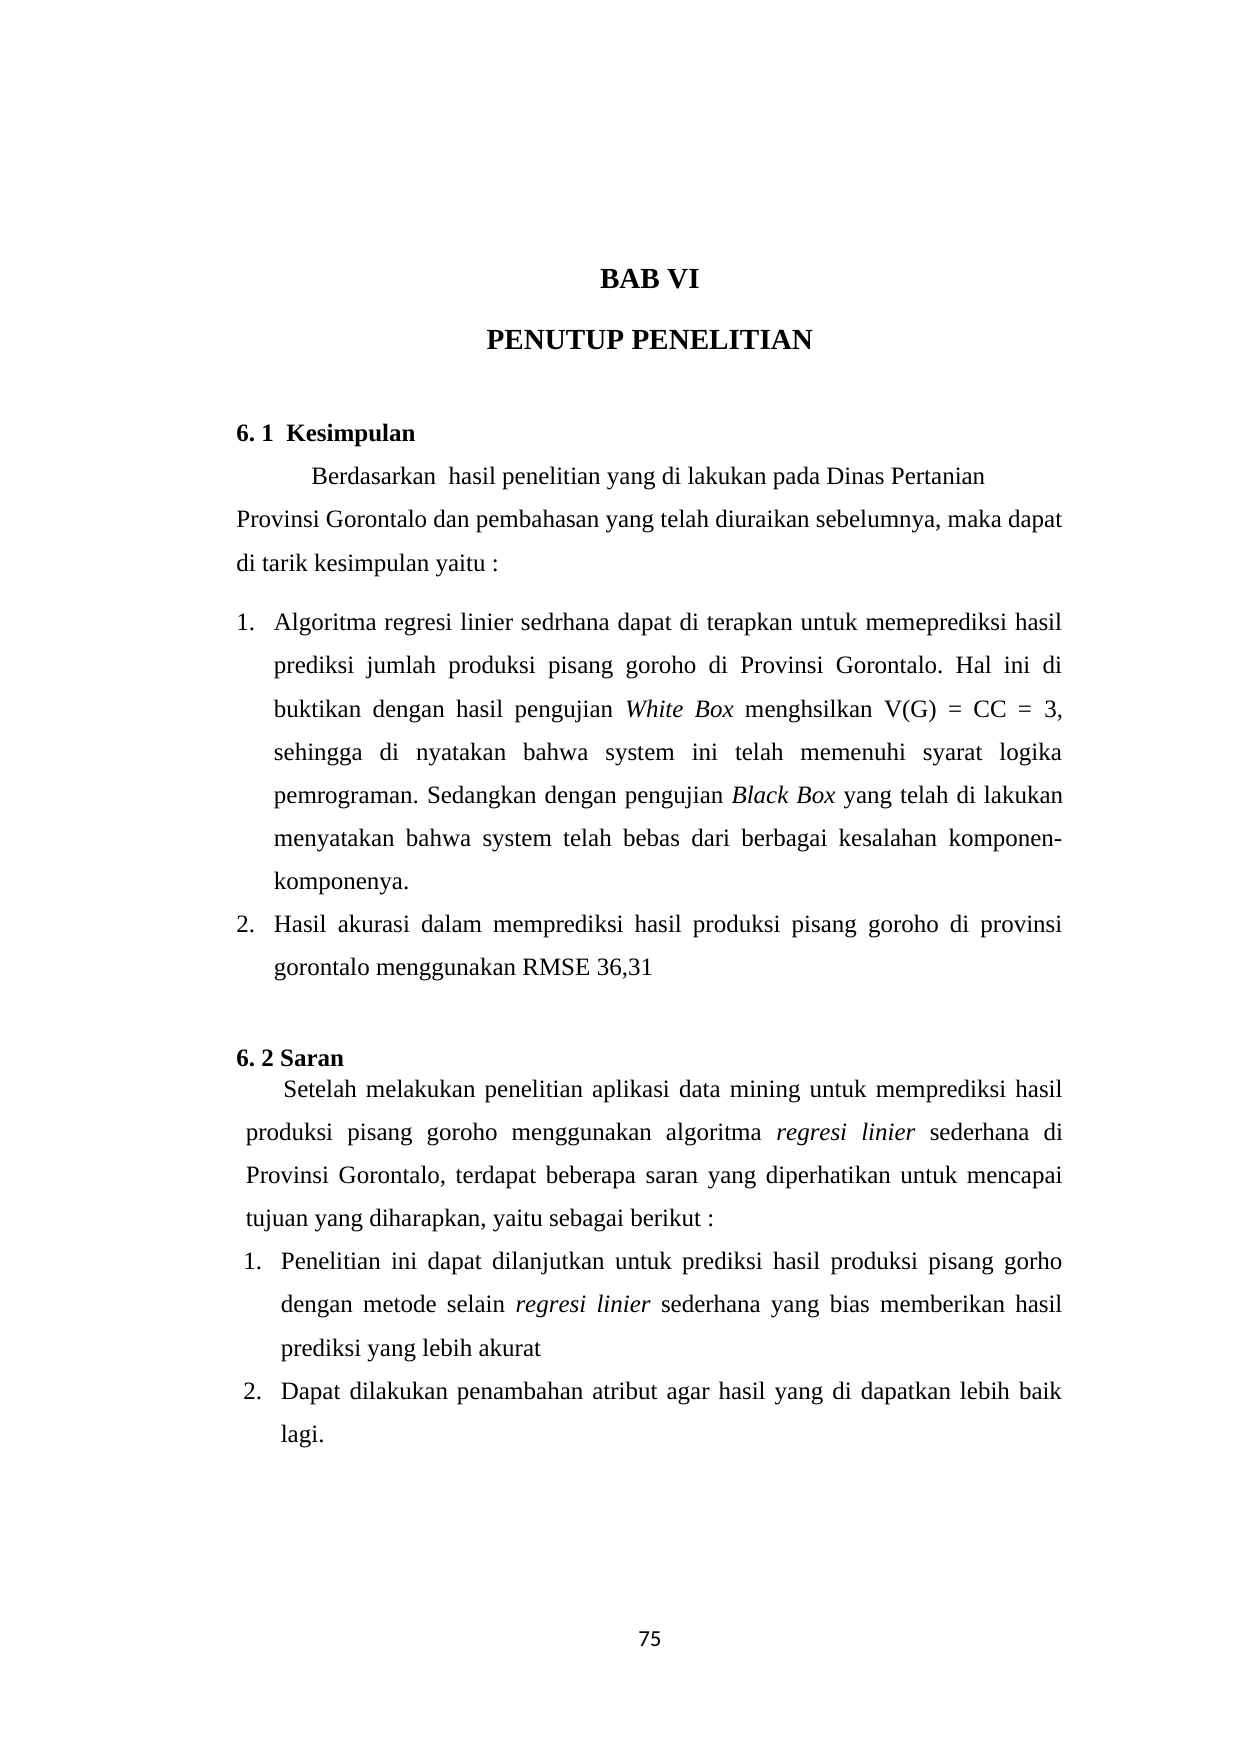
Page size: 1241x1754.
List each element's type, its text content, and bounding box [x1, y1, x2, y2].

text Setelah melakukan penelitian aplikasi data mining untuk memprediksi hasil produksi pisang goroho menggunakan algoritma regresi linier sederhana di Provinsi Gorontalo, terdapat beberapa saran yang diperhatikan untuk mencapai tujuan yang diharapkan, yaitu sebagai berikut : [246, 1074, 1063, 1232]
list Dapat dilakukan penambahan atribut agar hasil yang di dapatkan lebih baik lagi. [243, 1376, 1063, 1448]
list Penelitian ini dapat dilanjutkan untuk prediksi hasil produksi pisang gorho dengan metode selain regresi linier sederhana yang bias memberikan hasil prediksi yang lebih akurat [243, 1246, 1063, 1361]
list Hasil akurasi dalam memprediksi hasil produksi pisang goroho di provinsi gorontalo menggunakan RMSE 36,31 [236, 909, 1063, 981]
text Berdasarkan hasil penelitian yang di lakukan pada Dinas Pertanian Provinsi Gorontalo dan pembahasan yang telah diuraikan sebelumnya, maka dapat di tarik kesimpulan yaitu : [236, 461, 1063, 576]
subtitle PENUTUP PENELITIAN [236, 322, 1063, 356]
list Algoritma regresi linier sedrhana dapat di terapkan untuk memeprediksi hasil prediksi jumlah produksi pisang goroho di Provinsi Gorontalo. Hal ini di buktikan dengan hasil pengujian White Box menghsilkan V(G) = CC = 3, sehingga di nyatakan bahwa system ini telah memenuhi syarat logika pemrograman. Sedangkan dengan pengujian Black Box yang telah di lakukan menyatakan bahwa system telah bebas dari berbagai kesalahan komponen-komponenya. [236, 607, 1063, 895]
subtitle BAB VI [236, 261, 1063, 295]
subtitle 6. 1 Kesimpulan [236, 418, 1063, 447]
subtitle 6. 2 Saran [236, 1043, 1063, 1072]
